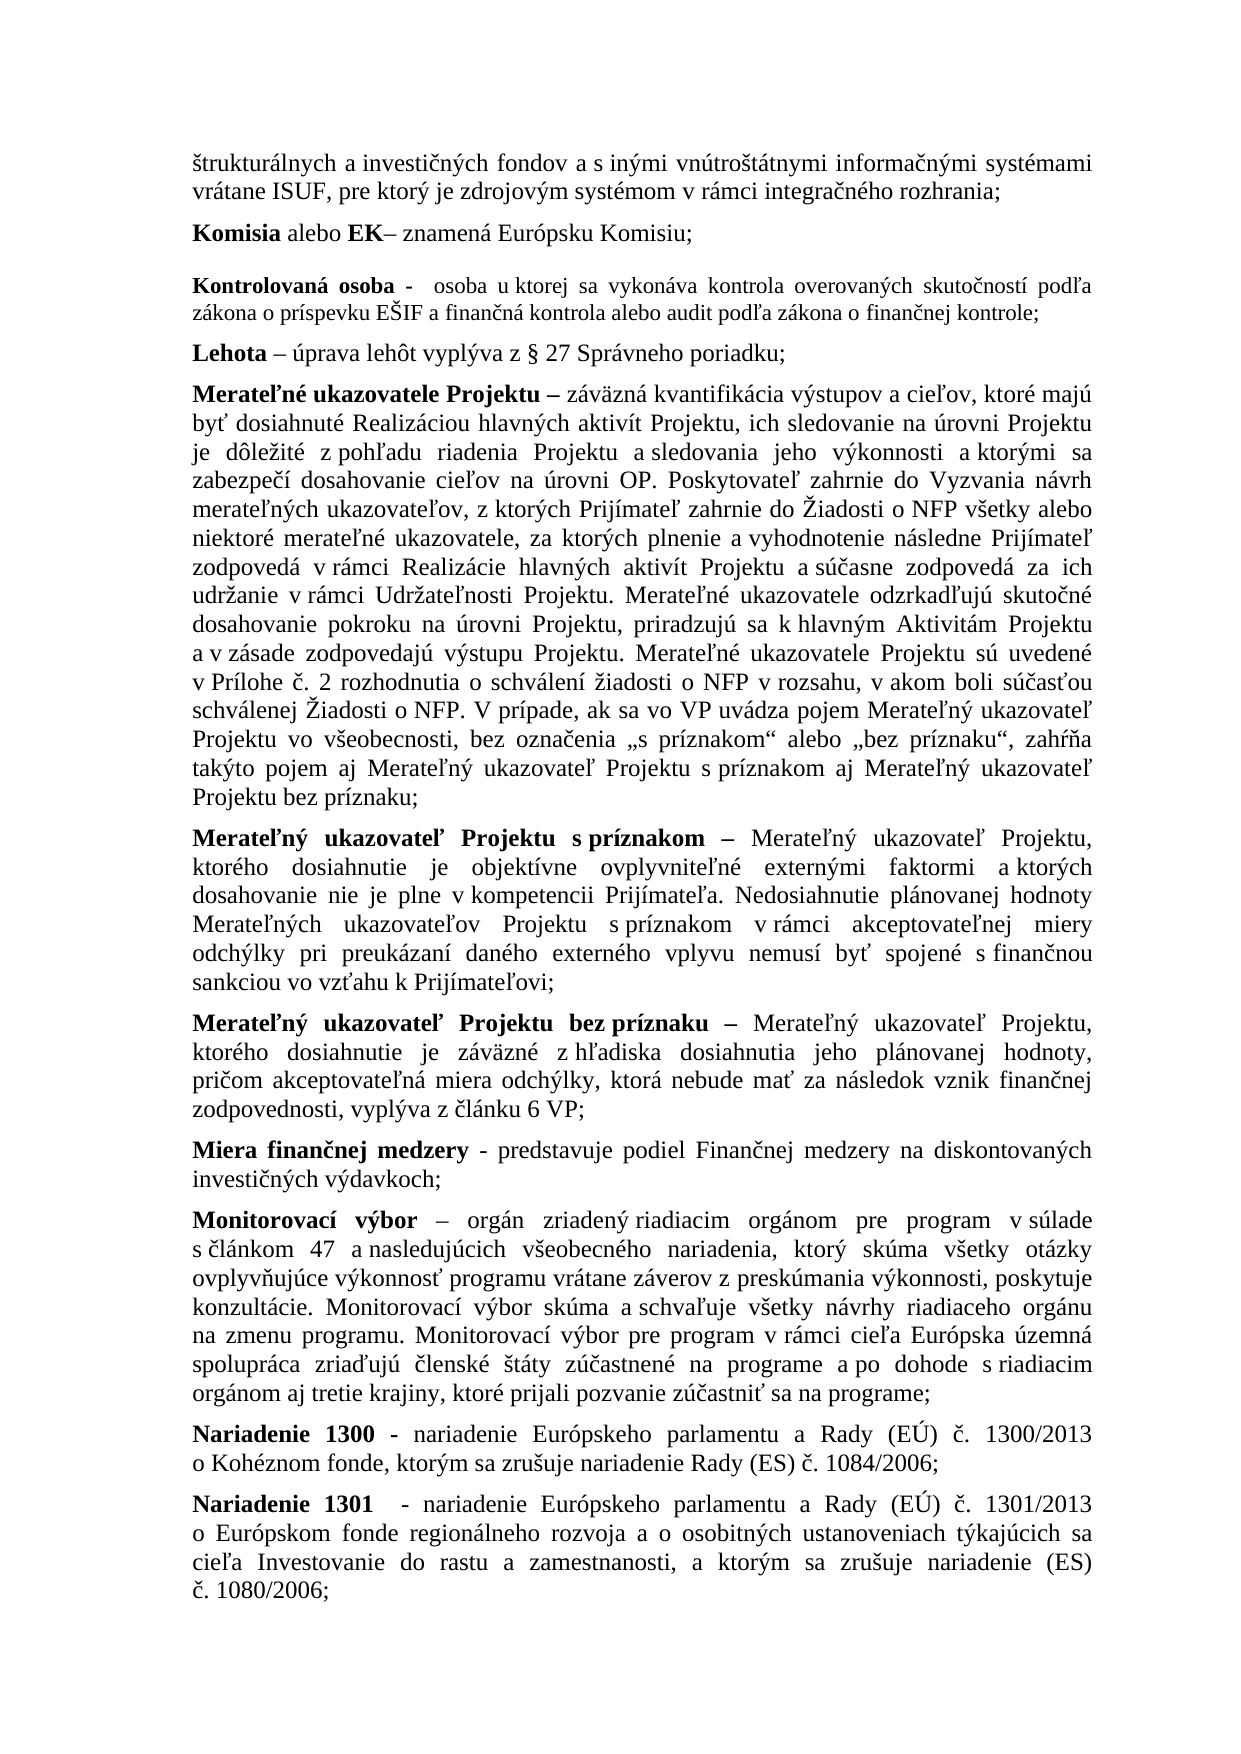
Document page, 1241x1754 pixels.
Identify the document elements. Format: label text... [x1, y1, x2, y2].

list Komisia alebo EK– znamená Európsku Komisiu; [192, 218, 1093, 246]
text Kontrolovaná osoba - osoba u ktorej sa vykonáva kontrola overovaných skutočností podľa zákona o príspevku EŠIF a finančná kontrola alebo audit podľa zákona o finančnej kontrole; [192, 271, 1093, 326]
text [192, 148, 1093, 205]
text Merateľné ukazovatele Projektu – záväzná kvantifikácia výstupov a cieľov, ktoré majú byť dosiahnuté Realizáciou hlavných aktivít Projektu, ich sledovanie na úrovni Projektu je dôležité z pohľadu riadenia Projektu a sledovania jeho výkonnosti a ktorými sa zabezpečí dosahovanie cieľov na úrovni OP. Poskytovateľ zahrnie do Vyzvania návrh merateľných ukazovateľov, z ktorých Prijímateľ zahrnie do Žiadosti o NFP všetky alebo niektoré merateľné ukazovatele, za ktorých plnenie a vyhodnotenie následne Prijímateľ zodpovedá v rámci Realizácie hlavných aktivít Projektu a súčasne zodpovedá za ich udržanie v rámci Udržateľnosti Projektu. Merateľné ukazovatele odzrkadľujú skutočné dosahovanie pokroku na úrovni Projektu, priradzujú sa k hlavným Aktivitám Projektu a v zásade zodpovedajú výstupu Projektu. Merateľné ukazovatele Projektu sú uvedené v Prílohe č. 2 rozhodnutia o schválení žiadosti o NFP v rozsahu, v akom boli súčasťou schválenej Žiadosti o NFP. V prípade, ak sa vo VP uvádza pojem Merateľný ukazovateľ Projektu vo všeobecnosti, bez označenia „s príznakom“ alebo „bez príznaku“, zahŕňa takýto pojem aj Merateľný ukazovateľ Projektu s príznakom aj Merateľný ukazovateľ Projektu bez príznaku; [192, 379, 1093, 811]
text Merateľný ukazovateľ Projektu s príznakom – Merateľný ukazovateľ Projektu, ktorého dosiahnutie je objektívne ovplyvniteľné externými faktormi a ktorých dosahovanie nie je plne v kompetencii Prijímateľa. Nedosiahnutie plánovanej hodnoty Merateľných ukazovateľov Projektu s príznakom v rámci akceptovateľnej miery odchýlky pri preukázaní daného externého vplyvu nemusí byť spojené s finančnou sankciou vo vzťahu k Prijímateľovi; [192, 823, 1093, 996]
text Lehota – úprava lehôt vyplýva z § 27 Správneho poriadku; [192, 338, 1093, 367]
text Monitorovací výbor – orgán zriadený riadiacim orgánom pre program v súlade s článkom 47 a nasledujúcich všeobecného nariadenia, ktorý skúma všetky otázky ovplyvňujúce výkonnosť programu vrátane záverov z preskúmania výkonnosti, poskytuje konzultácie. Monitorovací výbor skúma a schvaľuje všetky návrhy riadiaceho orgánu na zmenu programu. Monitorovací výbor pre program v rámci cieľa Európska územná spolupráca zriaďujú členské štáty zúčastnené na programe a po dohode s riadiacim orgánom aj tretie krajiny, ktoré prijali pozvanie zúčastniť sa na programe; [192, 1206, 1093, 1407]
text Nariadenie 1301 - nariadenie Európskeho parlamentu a Rady (EÚ) č. 1301/2013 o Európskom fonde regionálneho rozvoja a o osobitných ustanoveniach týkajúcich sa cieľa Investovanie do rastu a zamestnanosti, a ktorým sa zrušuje nariadenie (ES) č. 1080/2006; [192, 1489, 1093, 1604]
text Miera finančnej medzery - predstavuje podiel Finančnej medzery na diskontovaných investičných výdavkoch; [192, 1136, 1093, 1193]
text Merateľný ukazovateľ Projektu bez príznaku – Merateľný ukazovateľ Projektu, ktorého dosiahnutie je záväzné z hľadiska dosiahnutia jeho plánovanej hodnoty, pričom akceptovateľná miera odchýlky, ktorá nebude mať za následok vznik finančnej zodpovednosti, vyplýva z článku 6 VP; [192, 1008, 1093, 1123]
text Nariadenie 1300 - nariadenie Európskeho parlamentu a Rady (EÚ) č. 1300/2013 o Kohéznom fonde, ktorým sa zrušuje nariadenie Rady (ES) č. 1084/2006; [192, 1419, 1093, 1477]
